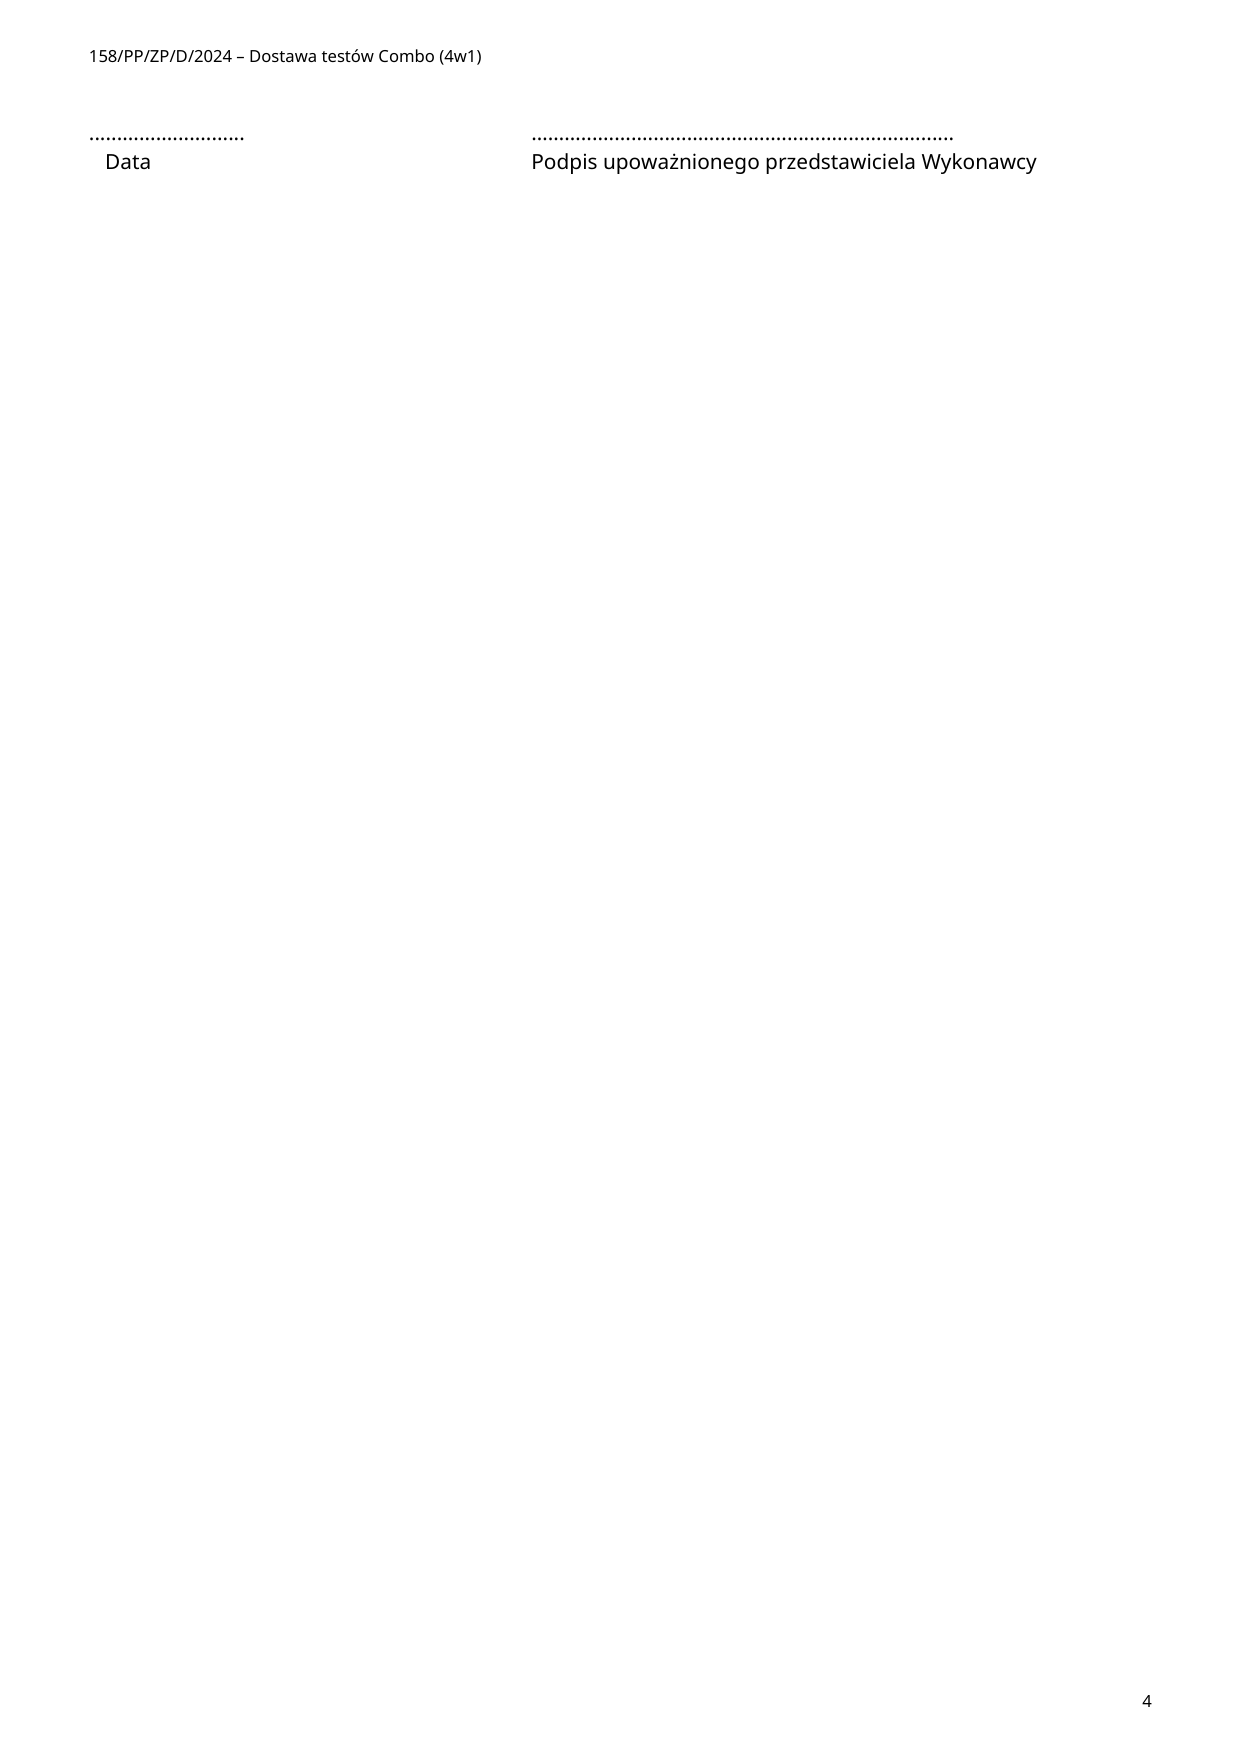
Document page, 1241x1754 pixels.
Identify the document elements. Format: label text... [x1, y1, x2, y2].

text Data Podpis upoważnionego przedstawiciela Wykonawcy [89, 147, 1152, 175]
text ............................ ………................................................................... [89, 118, 1152, 147]
